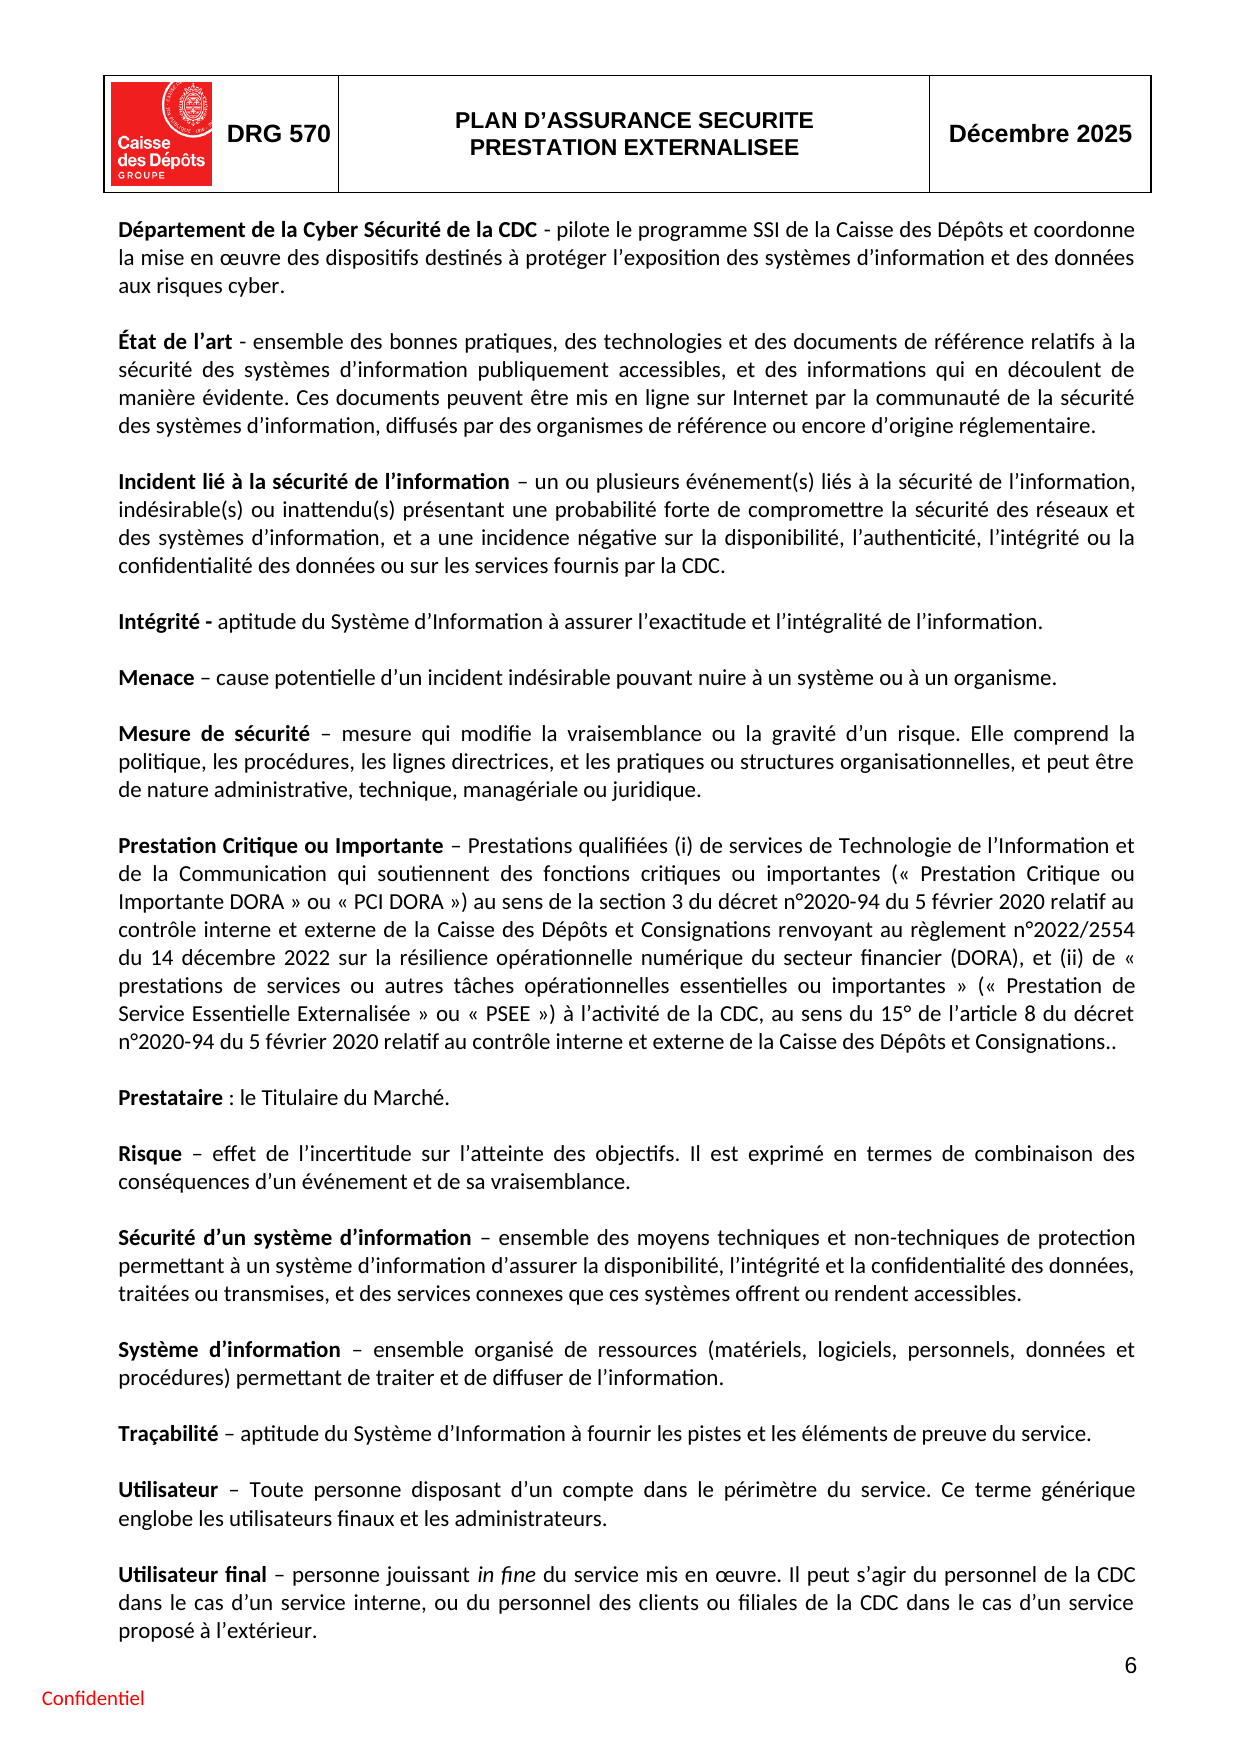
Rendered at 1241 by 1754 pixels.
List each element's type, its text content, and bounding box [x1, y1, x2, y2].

text Département de la Cyber Sécurité de la CDC - pilote le programme SSI de la Caisse des Dépôts et coordonne la mise en œuvre des dispositifs destinés à protéger l’exposition des systèmes d’information et des données aux risques cyber. [118, 215, 1137, 299]
text Intégrité - aptitude du Système d’Information à assurer l’exactitude et l’intégralité de l’information. [118, 607, 1137, 635]
text Mesure de sécurité – mesure qui modifie la vraisemblance ou la gravité d’un risque. Elle comprend la politique, les procédures, les lignes directrices, et les pratiques ou structures organisationnelles, et peut être de nature administrative, technique, managériale ou juridique. [118, 719, 1137, 803]
text Système d’information – ensemble organisé de ressources (matériels, logiciels, personnels, données et procédures) permettant de traiter et de diffuser de l’information. [118, 1336, 1137, 1392]
text Traçabilité – aptitude du Système d’Information à fournir les pistes et les éléments de preuve du service. [118, 1419, 1137, 1448]
text État de l’art - ensemble des bonnes pratiques, des technologies et des documents de référence relatifs à la sécurité des systèmes d’information publiquement accessibles, et des informations qui en découlent de manière évidente. Ces documents peuvent être mis en ligne sur Internet par la communauté de la sécurité des systèmes d’information, diffusés par des organismes de référence ou encore d’origine réglementaire. [118, 327, 1137, 439]
text Menace – cause potentielle d’un incident indésirable pouvant nuire à un système ou à un organisme. [118, 663, 1137, 691]
text Sécurité d’un système d’information – ensemble des moyens techniques et non-techniques de protection permettant à un système d’information d’assurer la disponibilité, l’intégrité et la confidentialité des données, traitées ou transmises, et des services connexes que ces systèmes offrent ou rendent accessibles. [118, 1223, 1137, 1307]
text Prestation Critique ou Importante – Prestations qualifiées (i) de services de Technologie de l’Information et de la Communication qui soutiennent des fonctions critiques ou importantes (« Prestation Critique ou Importante DORA » ou « PCI DORA ») au sens de la section 3 du décret n°2020-94 du 5 février 2020 relatif au contrôle interne et externe de la Caisse des Dépôts et Consignations renvoyant au règlement n°2022/2554 du 14 décembre 2022 sur la résilience opérationnelle numérique du secteur financier (DORA), et (ii) de « prestations de services ou autres tâches opérationnelles essentielles ou importantes » (« Prestation de Service Essentielle Externalisée » ou « PSEE ») à l’activité de la CDC, au sens du 15° de l’article 8 du décret n°2020-94 du 5 février 2020 relatif au contrôle interne et externe de la Caisse des Dépôts et Consignations.. [118, 831, 1137, 1055]
text Incident lié à la sécurité de l’information – un ou plusieurs événement(s) liés à la sécurité de l’information, indésirable(s) ou inattendu(s) présentant une probabilité forte de compromettre la sécurité des réseaux et des systèmes d’information, et a une incidence négative sur la disponibilité, l’authenticité, l’intégrité ou la confidentialité des données ou sur les services fournis par la CDC. [118, 467, 1137, 579]
text Risque – effet de l’incertitude sur l’atteinte des objectifs. Il est exprimé en termes de combinaison des conséquences d’un événement et de sa vraisemblance. [118, 1139, 1137, 1195]
picture [111, 82, 212, 186]
text Utilisateur final – personne jouissant in fine du service mis en œuvre. Il peut s’agir du personnel de la CDC dans le cas d’un service interne, ou du personnel des clients ou filiales de la CDC dans le cas d’un service proposé à l’extérieur. [118, 1560, 1137, 1644]
text Prestataire : le Titulaire du Marché. [118, 1083, 1137, 1111]
text Utilisateur – Toute personne disposant d’un compte dans le périmètre du service. Ce terme générique englobe les utilisateurs finaux et les administrateurs. [118, 1476, 1137, 1532]
